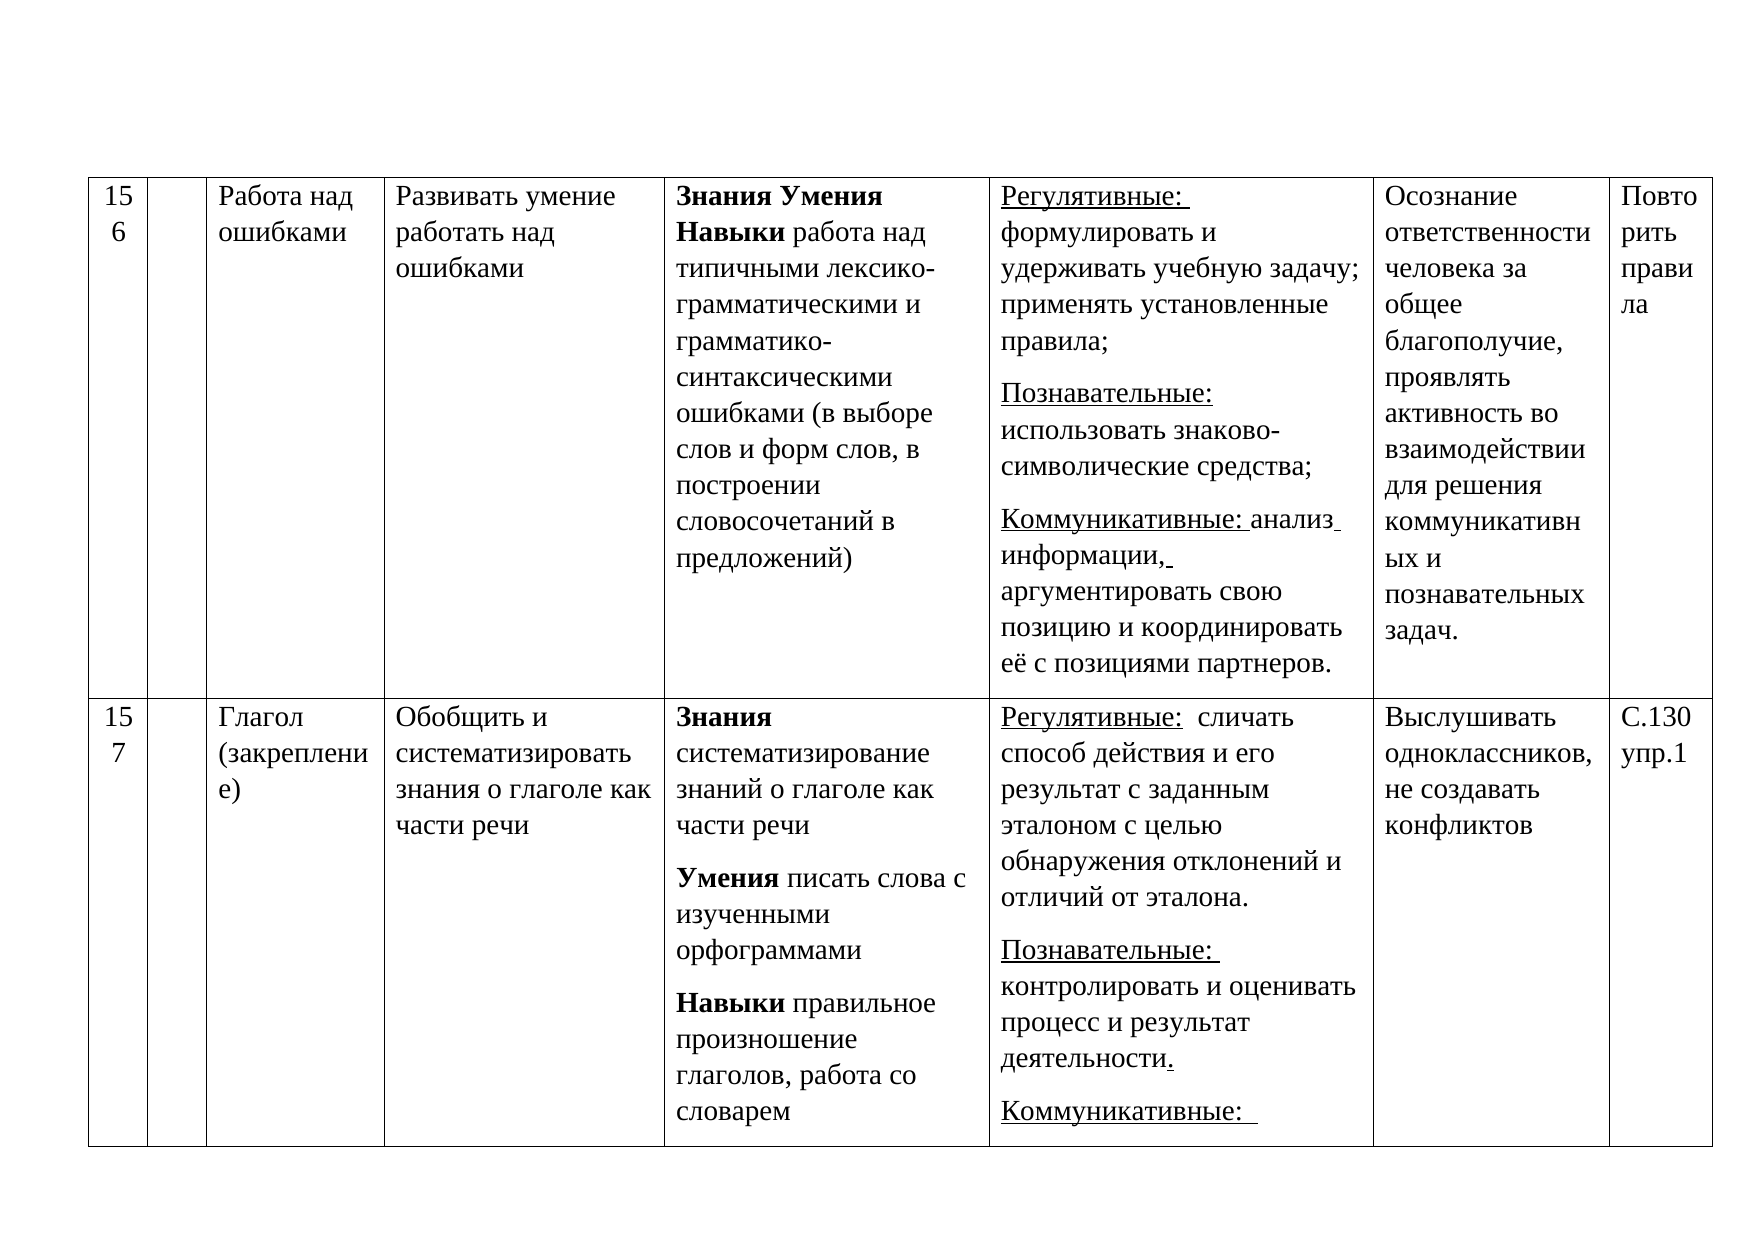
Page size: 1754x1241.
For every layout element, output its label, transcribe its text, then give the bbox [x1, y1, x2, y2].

table_cell Повторить правила [1610, 178, 1712, 698]
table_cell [1374, 699, 1609, 1146]
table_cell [207, 699, 384, 1146]
table_cell 157 [89, 699, 147, 1146]
table_cell [148, 699, 206, 1146]
table_cell Развивать умение работать над ошибками [385, 178, 664, 698]
table_cell Знания Умения Навыки работа над типичными лексико-грамматическими и грамматико-синтаксическими ошибками (в выборе слов и форм слов, в построении словосочетаний в предложений) [665, 178, 989, 698]
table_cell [385, 699, 664, 1146]
table_cell Осознание ответственности человека за общее благополучие, проявлять активность во взаимодействии для решения коммуникативных и познавательных задач. [1374, 178, 1609, 698]
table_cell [665, 699, 989, 1146]
table_cell Работа над ошибками [207, 178, 384, 698]
table_cell [148, 178, 206, 698]
table_cell Регулятивные: формулировать и удерживать учебную задачу; применять установленные правила; Познавательные: использовать знаково- символические средства; Коммуникативные: анализ информации, аргументировать свою позицию и координировать её с позициями партнеров. [990, 178, 1373, 698]
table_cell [990, 699, 1373, 1146]
table_cell 156 [89, 178, 147, 698]
table_cell С.130 упр.1 [1610, 699, 1712, 1146]
